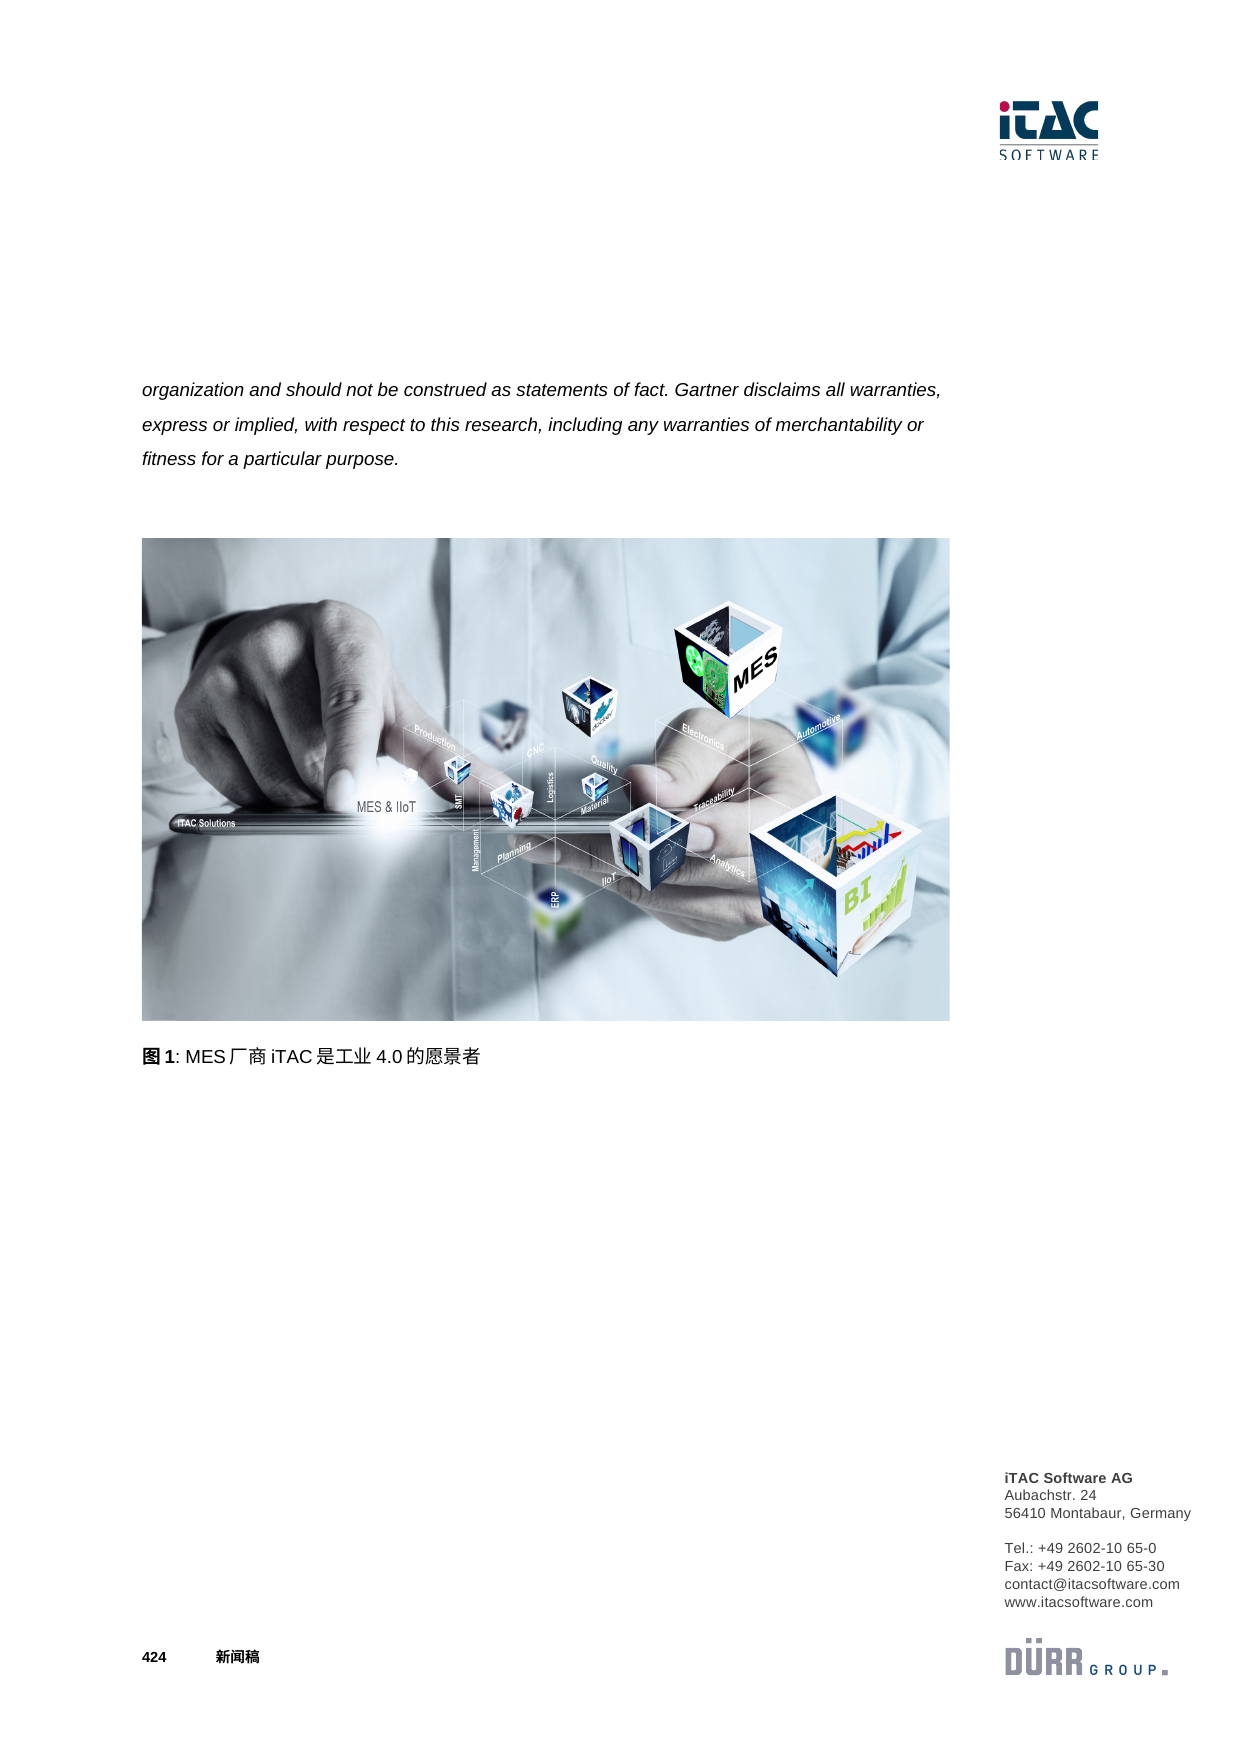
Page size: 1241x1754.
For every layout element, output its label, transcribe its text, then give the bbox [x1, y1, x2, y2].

text 图1: MES厂商iTAC是工业4.0的愿景者 [142, 1042, 951, 1069]
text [142, 366, 951, 469]
picture [141, 538, 950, 1021]
